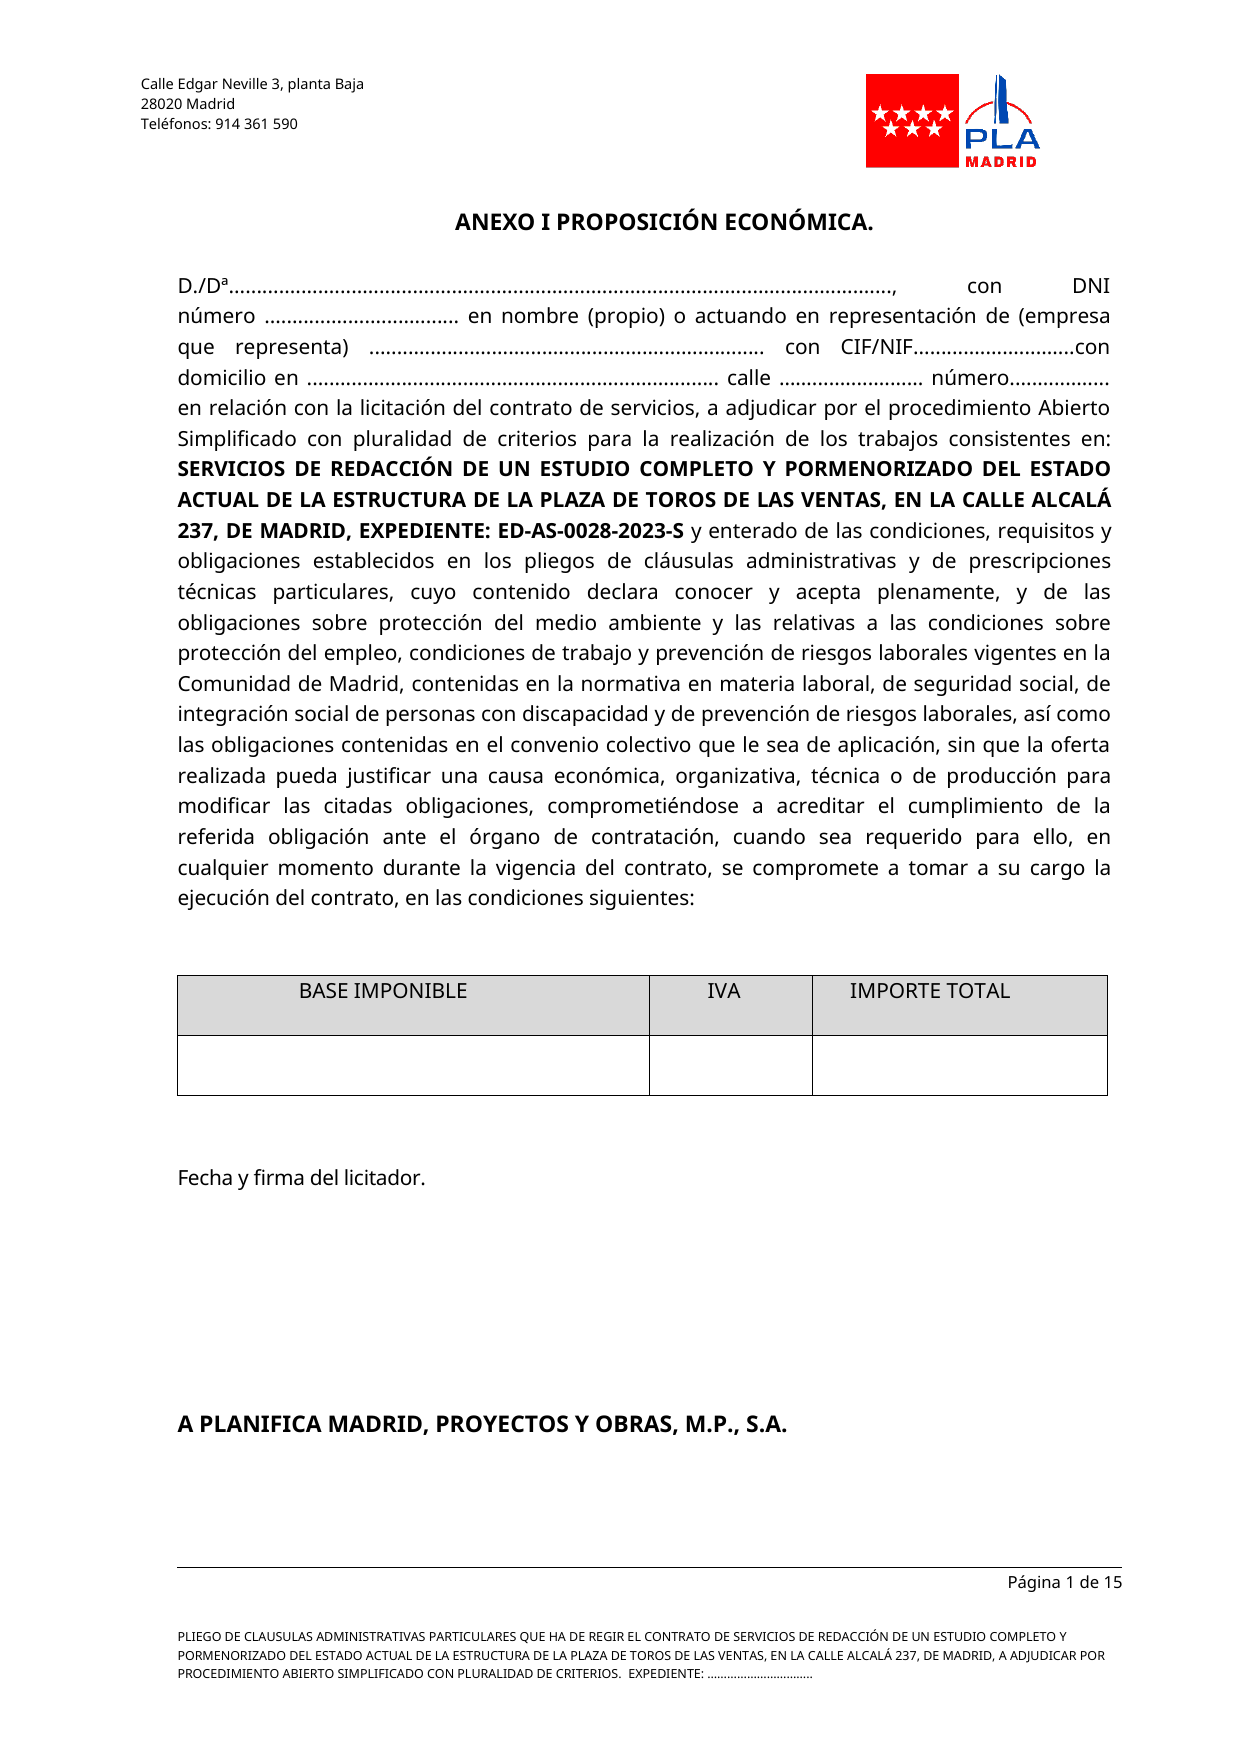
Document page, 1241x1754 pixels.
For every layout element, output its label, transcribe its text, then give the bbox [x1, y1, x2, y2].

table_cell [178, 1036, 649, 1095]
table_cell [813, 1036, 1107, 1095]
picture [865, 73, 1042, 168]
table_cell [650, 1036, 812, 1095]
text D./Dª......................................................................................................................., con DNI número ................................... en nombre (propio) o actuando en representación de (empresa que representa) ....................................................................... con CIF/NIF.............................con domicilio en .......................................................................... calle …….................... número.................. en relación con la licitación del contrato de servicios, a adjudicar por el procedimiento Abierto Simplificado con pluralidad de criterios para la realización de los trabajos consistentes en: SERVICIOS DE REDACCIÓN DE UN ESTUDIO COMPLETO Y PORMENORIZADO DEL ESTADO ACTUAL DE LA ESTRUCTURA DE LA PLAZA DE TOROS DE LAS VENTAS, EN LA CALLE ALCALÁ 237, DE MADRID, EXPEDIENTE: ED-AS-0028-2023-S y enterado de las condiciones, requisitos y obligaciones establecidos en los pliegos de cláusulas administrativas y de prescripciones técnicas particulares, cuyo contenido declara conocer y acepta plenamente, y de las obligaciones sobre protección del medio ambiente y las relativas a las condiciones sobre protección del empleo, condiciones de trabajo y prevención de riesgos laborales vigentes en la Comunidad de Madrid, contenidas en la normativa en materia laboral, de seguridad social, de integración social de personas con discapacidad y de prevención de riesgos laborales, así como las obligaciones contenidas en el convenio colectivo que le sea de aplicación, sin que la oferta realizada pueda justificar una causa económica, organizativa, técnica o de producción para modificar las citadas obligaciones, comprometiéndose a acreditar el cumplimiento de la referida obligación ante el órgano de contratación, cuando sea requerido para ello, en cualquier momento durante la vigencia del contrato, se compromete a tomar a su cargo la ejecución del contrato, en las condiciones siguientes: [177, 271, 1112, 912]
table_header IVA [650, 976, 812, 1035]
table_header IMPORTE TOTAL [813, 976, 1107, 1035]
text Fecha y firma del licitador. [177, 1163, 1122, 1192]
text A PLANIFICA MADRID, PROYECTOS Y OBRAS, M.P., S.A. [177, 1408, 1122, 1439]
text ANEXO I PROPOSICIÓN ECONÓMICA. [207, 206, 1122, 237]
table_header BASE IMPONIBLE [178, 976, 649, 1035]
